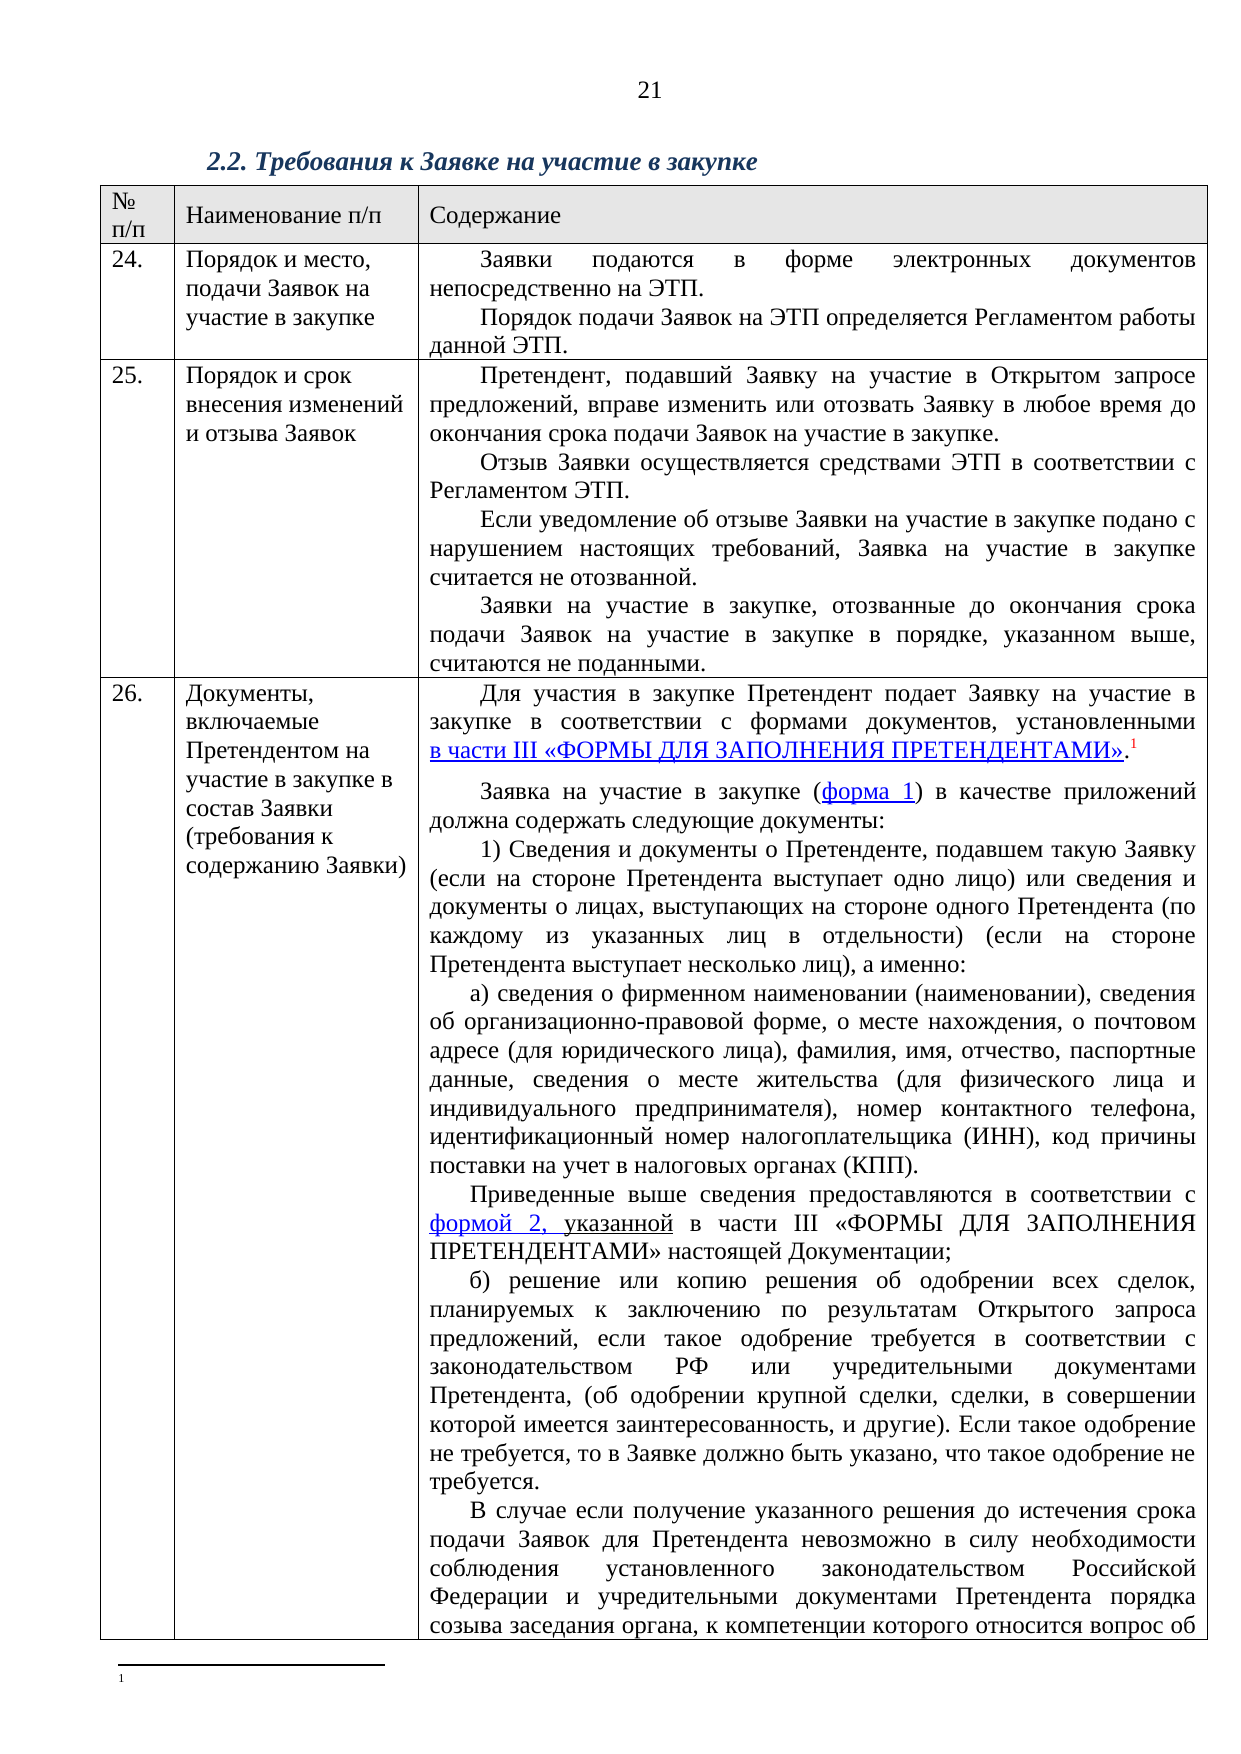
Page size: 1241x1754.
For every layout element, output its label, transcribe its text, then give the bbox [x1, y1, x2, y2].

table_cell Порядок и место, подачи Заявок на участие в закупке [175, 244, 418, 359]
table_cell [101, 360, 174, 677]
table_cell [101, 678, 174, 1639]
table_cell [175, 678, 418, 1639]
table_cell Заявки подаются в форме электронных документов непосредственно на ЭТП. Порядок подачи Заявок на ЭТП определяется Регламентом работы данной ЭТП. [419, 244, 1207, 359]
table_header Содержание [419, 186, 1207, 243]
table_header № п/п [101, 186, 174, 243]
subtitle 2.2. Требования к Заявке на участие в закупке [207, 145, 1181, 176]
table_cell [101, 244, 174, 359]
table_header Наименование п/п [175, 186, 418, 243]
table_cell Порядок и срок внесения изменений и отзыва Заявок [175, 360, 418, 677]
table_cell Претендент, подавший Заявку на участие в Открытом запросе предложений, вправе изменить или отозвать Заявку в любое время до окончания срока подачи Заявок на участие в закупке. Отзыв Заявки осуществляется средствами ЭТП в соответствии с Регламентом ЭТП. Если уведомление об отзыве Заявки на участие в закупке подано с нарушением настоящих требований, Заявка на участие в закупке считается не отозванной. Заявки на участие в закупке, отозванные до окончания срока подачи Заявок на участие в закупке в порядке, указанном выше, считаются не поданными. [419, 360, 1207, 677]
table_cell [419, 678, 1207, 1639]
